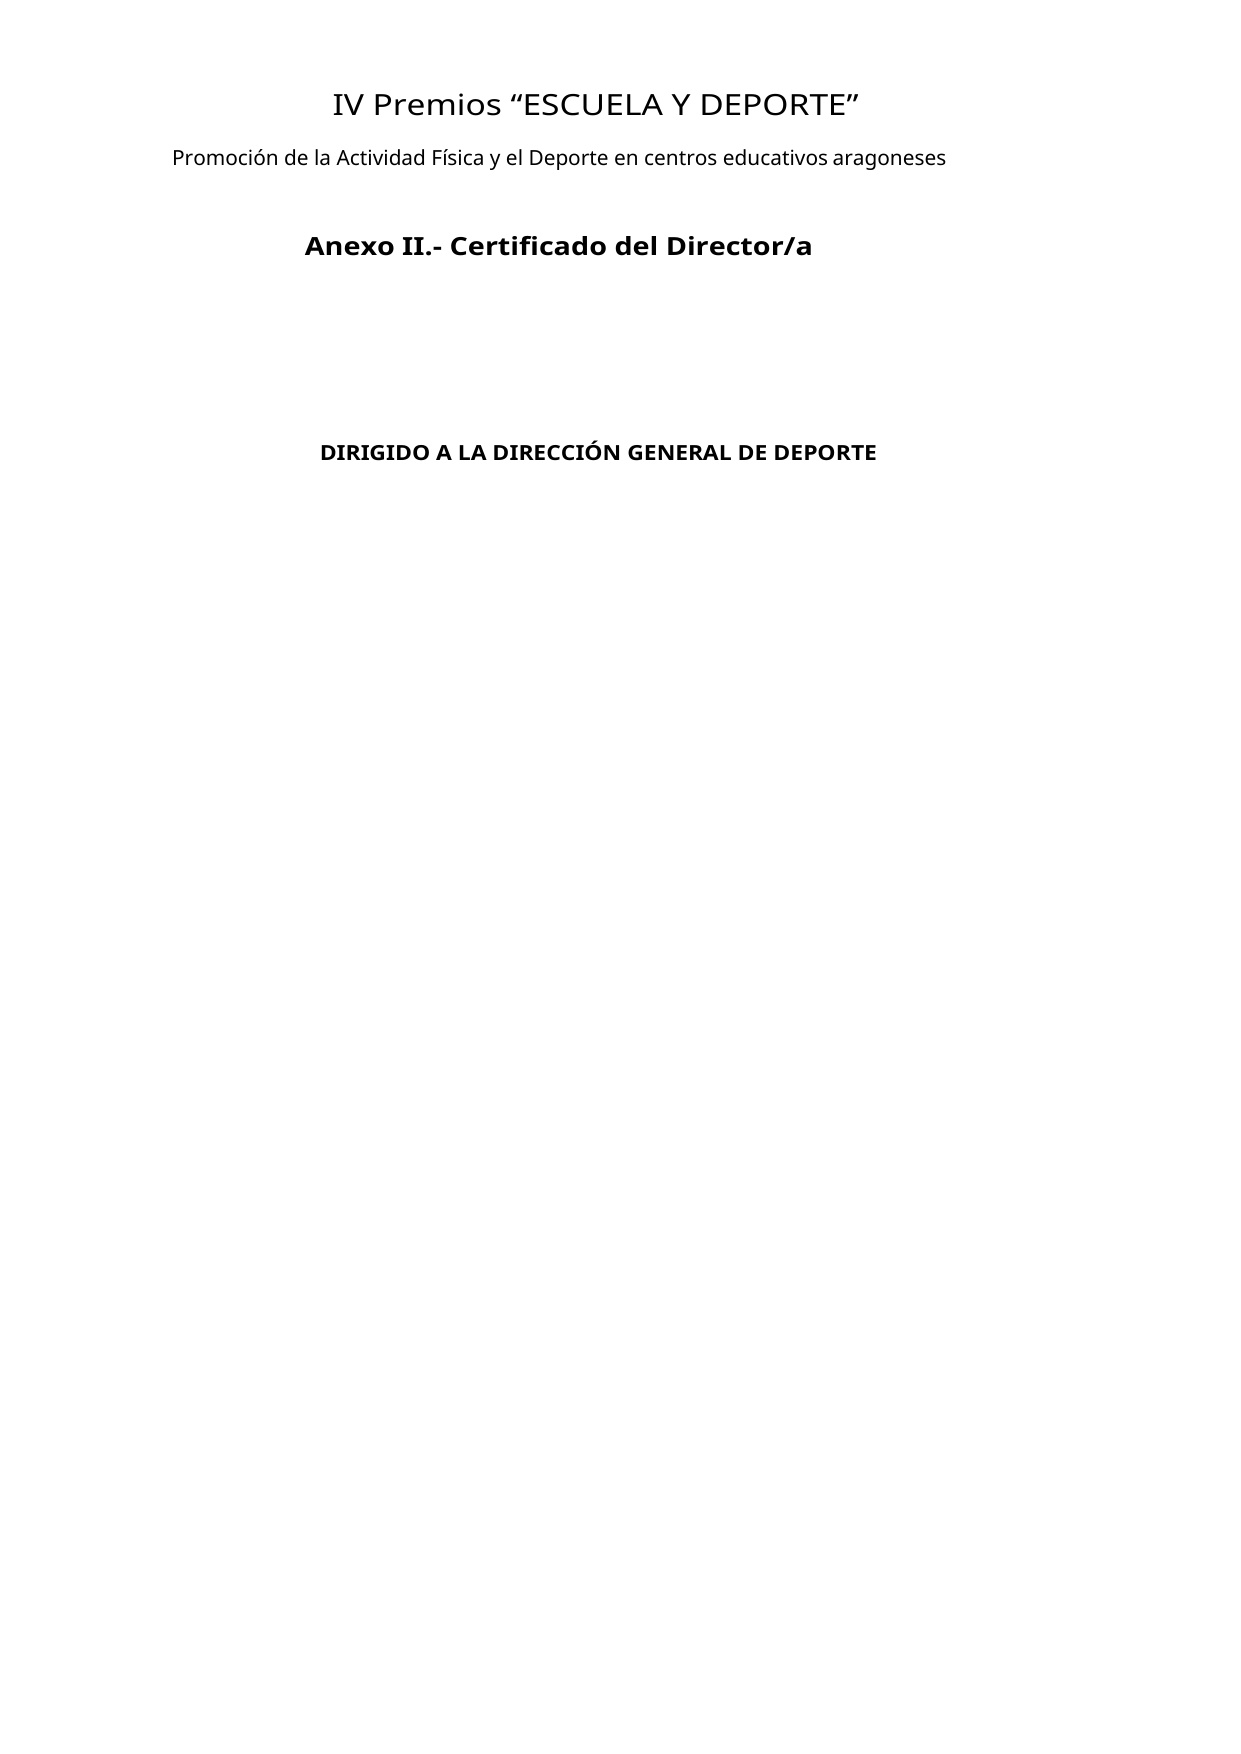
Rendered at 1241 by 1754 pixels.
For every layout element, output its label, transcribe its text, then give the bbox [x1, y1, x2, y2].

text DIRIGIDO A DE DEPORTE [89, 438, 1108, 466]
